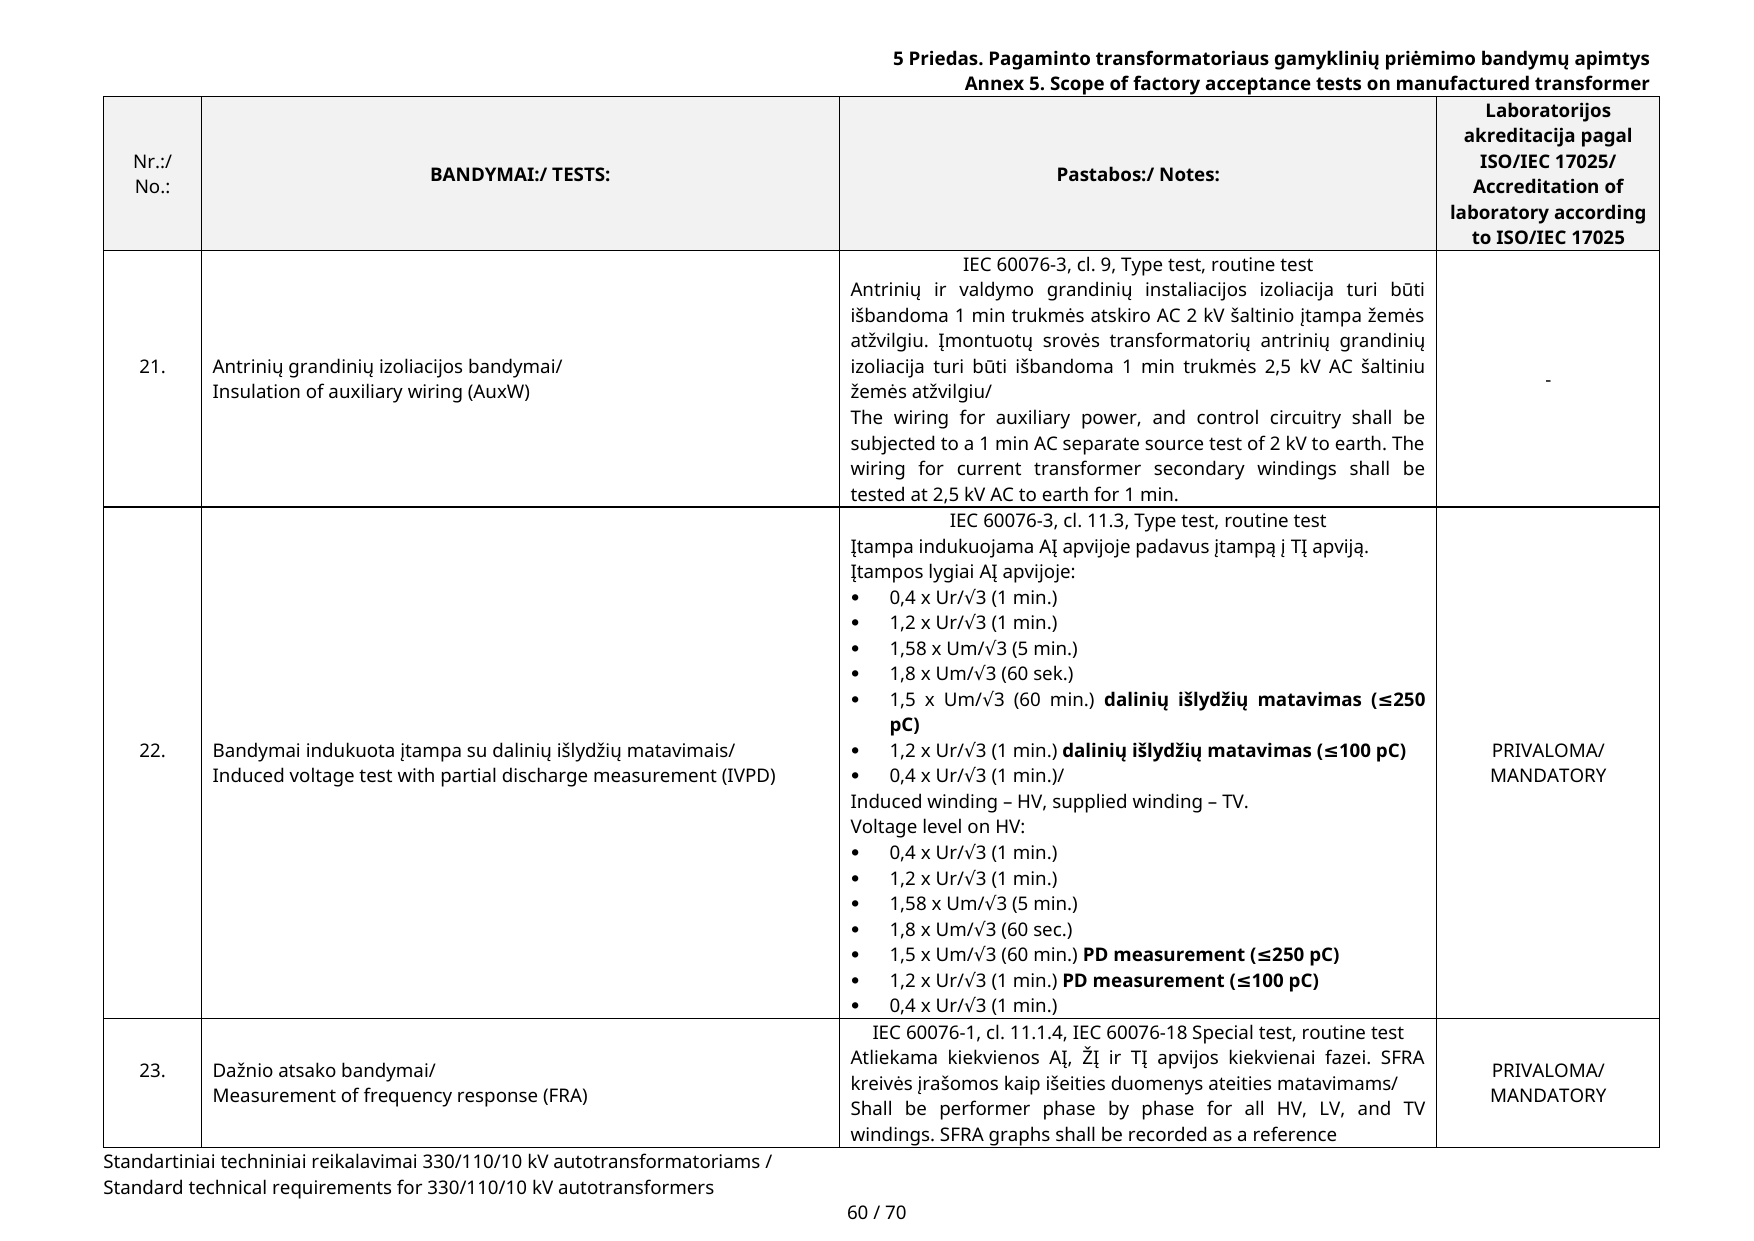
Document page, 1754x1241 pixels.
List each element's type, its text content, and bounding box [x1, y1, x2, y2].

table_header Laboratorijos akreditacija pagal ISO/IEC 17025/ Accreditation of laboratory according to ISO/IEC 17025 [1437, 97, 1659, 250]
table_cell - [1437, 251, 1659, 506]
table_cell [104, 1019, 201, 1147]
table_cell IEC 60076-3, cl. 9, Type test, routine test Antrinių ir valdymo grandinių instaliacijos izoliacija turi būti išbandoma 1 min trukmės atskiro AC 2 kV šaltinio įtampa žemės atžvilgiu. Įmontuotų srovės transformatorių antrinių grandinių izoliacija turi būti išbandoma 1 min trukmės 2,5 kV AC šaltiniu žemės atžvilgiu/ The wiring for auxiliary power, and control circuitry shall be subjected to a 1 min AC separate source test of 2 kV to earth. The wiring for current transformer secondary windings shall be tested at 2,5 kV AC to earth for 1 min. [840, 251, 1436, 506]
table_cell Bandymai indukuota įtampa su dalinių išlydžių matavimais/ Induced voltage test with partial discharge measurement (IVPD) [202, 508, 839, 1018]
table_cell IEC 60076-3, cl. 11.3, Type test, routine test Įtampa indukuojama AĮ apvijoje padavus įtampą į TĮ apviją. Įtampos lygiai AĮ apvijoje: 0,4 x Ur/√3 (1 min.) 1,2 x Ur/√3 (1 min.) 1,58 x Um/√3 (5 min.) 1,8 x Um/√3 (60 sek.) 1,5 x Um/√3 (60 min.) dalinių išlydžių matavimas (≤250 pC) 1,2 x Ur/√3 (1 min.) dalinių išlydžių matavimas (≤100 pC) 0,4 x Ur/√3 (1 min.)/ Induced winding – HV, supplied winding – TV. Voltage level on HV: 0,4 x Ur/√3 (1 min.) 1,2 x Ur/√3 (1 min.) 1,58 x Um/√3 (5 min.) 1,8 x Um/√3 (60 sec.) 1,5 x Um/√3 (60 min.) PD measurement (≤250 pC) 1,2 x Ur/√3 (1 min.) PD measurement (≤100 pC) 0,4 x Ur/√3 (1 min.) [840, 508, 1436, 1018]
table_cell [104, 508, 201, 1018]
table_cell Dažnio atsako bandymai/ Measurement of frequency response (FRA) [202, 1019, 839, 1147]
table_cell IEC 60076-1, cl. 11.1.4, IEC 60076-18 Special test, routine test Atliekama kiekvienos AĮ, ŽĮ ir TĮ apvijos kiekvienai fazei. SFRA kreivės įrašomos kaip išeities duomenys ateities matavimams/ Shall be performer phase by phase for all HV, LV, and TV windings. SFRA graphs shall be recorded as a reference [840, 1019, 1436, 1147]
table_cell Antrinių grandinių izoliacijos bandymai/ Insulation of auxiliary wiring (AuxW) [202, 251, 839, 506]
table_header BANDYMAI:/ TESTS: [202, 97, 839, 250]
table_header Pastabos:/ Notes: [840, 97, 1436, 250]
table_cell PRIVALOMA/ MANDATORY [1437, 508, 1659, 1018]
table_cell [104, 251, 201, 506]
table_header Nr.:/ No.: [104, 97, 201, 250]
table_cell PRIVALOMA/ MANDATORY [1437, 1019, 1659, 1147]
